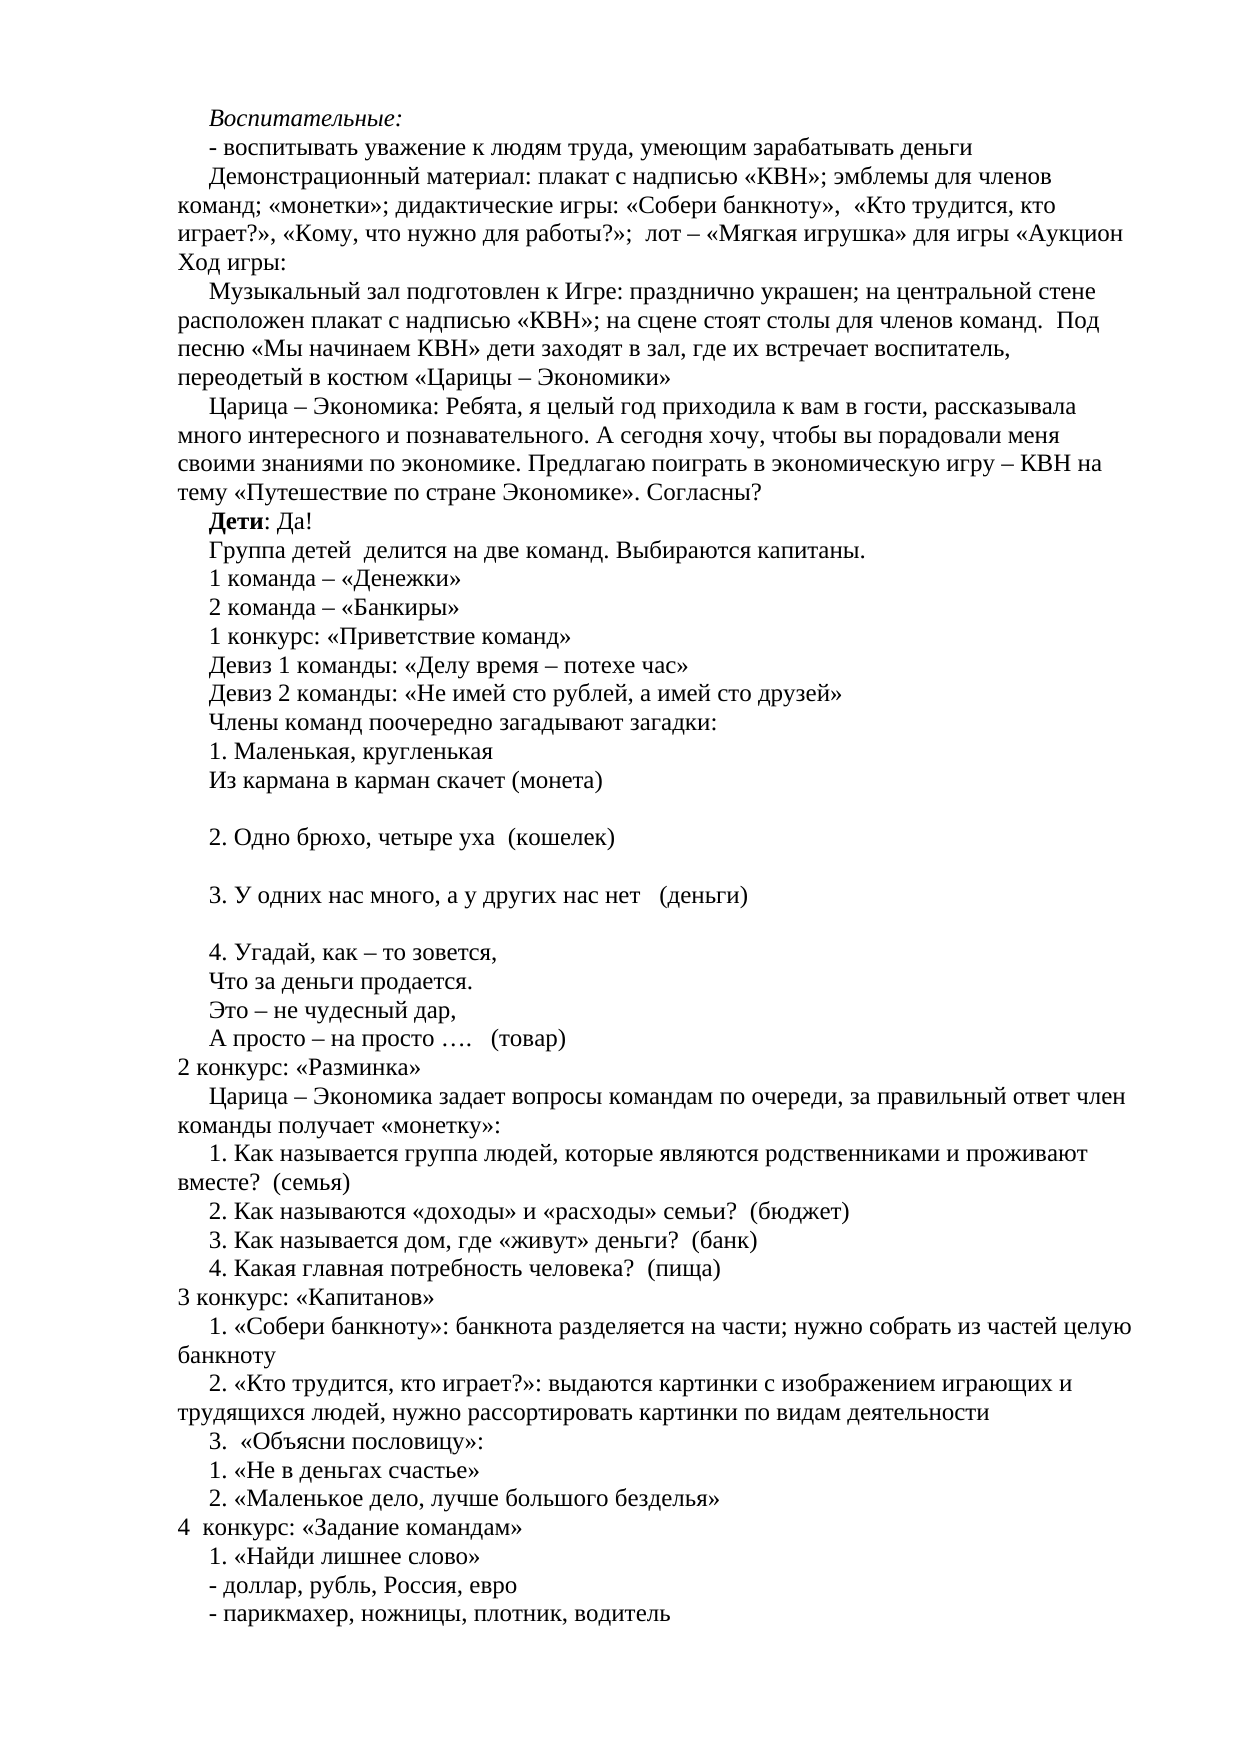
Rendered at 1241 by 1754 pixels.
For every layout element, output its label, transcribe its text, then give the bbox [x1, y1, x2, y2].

text Музыкальный зал подготовлен к Игре: празднично украшен; на центральной стене расположен плакат с надписью «КВН»; на сцене стоят столы для членов команд. Под песню «Мы начинаем КВН» дети заходят в зал, где их встречает воспитатель, переодетый в костюм «Царицы – Экономики» [177, 276, 1137, 391]
text 3. «Объясни пословицу»: [177, 1426, 1137, 1455]
text 2 конкурс: «Разминка» [177, 1052, 1137, 1081]
text Девиз 1 команды: «Делу время – потехе час» [177, 650, 1137, 678]
text 1. Как называется группа людей, которые являются родственниками и проживают вместе? (семья) [177, 1138, 1137, 1196]
text 1 команда – «Денежки» [177, 563, 1137, 592]
text 1 конкурс: «Приветствие команд» [177, 621, 1137, 650]
text 4 конкурс: «Задание командам» [177, 1512, 1137, 1541]
text 1. Маленькая, кругленькая [177, 736, 1137, 765]
text - воспитывать уважение к людям труда, умеющим зарабатывать деньги [177, 132, 1137, 161]
text 4. Какая главная потребность человека? (пища) [177, 1253, 1137, 1282]
text 1. «Не в деньгах счастье» [177, 1455, 1137, 1483]
text 2. «Кто трудится, кто играет?»: выдаются картинки с изображением играющих и трудящихся людей, нужно рассортировать картинки по видам деятельности [177, 1368, 1137, 1426]
text Царица – Экономика задает вопросы командам по очереди, за правильный ответ член команды получает «монетку»: [177, 1081, 1137, 1138]
text 1. «Найди лишнее слово» [177, 1541, 1137, 1570]
text Демонстрационный материал: плакат с надписью «КВН»; эмблемы для членов команд; «монетки»; дидактические игры: «Собери банкноту», «Кто трудится, кто играет?», «Кому, что нужно для работы?»; лот – «Мягкая игрушка» для игры «Аукцион [177, 161, 1137, 247]
text 2 команда – «Банкиры» [177, 592, 1137, 621]
text - парикмахер, ножницы, плотник, водитель [177, 1598, 1137, 1627]
text Дети: Да! [177, 506, 1137, 535]
text 2. «Маленькое дело, лучше большого безделья» [177, 1483, 1137, 1512]
text 1. «Собери банкноту»: банкнота разделяется на части; нужно собрать из частей целую банкноту [177, 1311, 1137, 1368]
text А просто – на просто …. (товар) [177, 1023, 1137, 1052]
text Воспитательные: [177, 103, 1137, 132]
text Из кармана в карман скачет (монета) [177, 765, 1137, 793]
text Что за деньги продается. [177, 966, 1137, 995]
text Царица – Экономика: Ребята, я целый год приходила к вам в гости, рассказывала много интересного и познавательного. А сегодня хочу, чтобы вы порадовали меня своими знаниями по экономике. Предлагаю поиграть в экономическую игру – КВН на тему «Путешествие по стране Экономике». Согласны? [177, 391, 1137, 506]
text 3. Как называется дом, где «живут» деньги? (банк) [177, 1225, 1137, 1253]
text Это – не чудесный дар, [177, 995, 1137, 1023]
text Девиз 2 команды: «Не имей сто рублей, а имей сто друзей» [177, 678, 1137, 707]
text 2. Как называются «доходы» и «расходы» семьи? (бюджет) [177, 1196, 1137, 1225]
text Члены команд поочередно загадывают загадки: [177, 707, 1137, 736]
text 3 конкурс: «Капитанов» [177, 1282, 1137, 1311]
text 4. Угадай, как – то зовется, [177, 937, 1137, 966]
text Ход игры: [177, 247, 1137, 276]
text - доллар, рубль, Россия, евро [177, 1570, 1137, 1598]
text Группа детей делится на две команд. Выбираются капитаны. [177, 535, 1137, 563]
text 3. У одних нас много, а у других нас нет (деньги) [177, 880, 1137, 908]
text 2. Одно брюхо, четыре уха (кошелек) [177, 822, 1137, 851]
